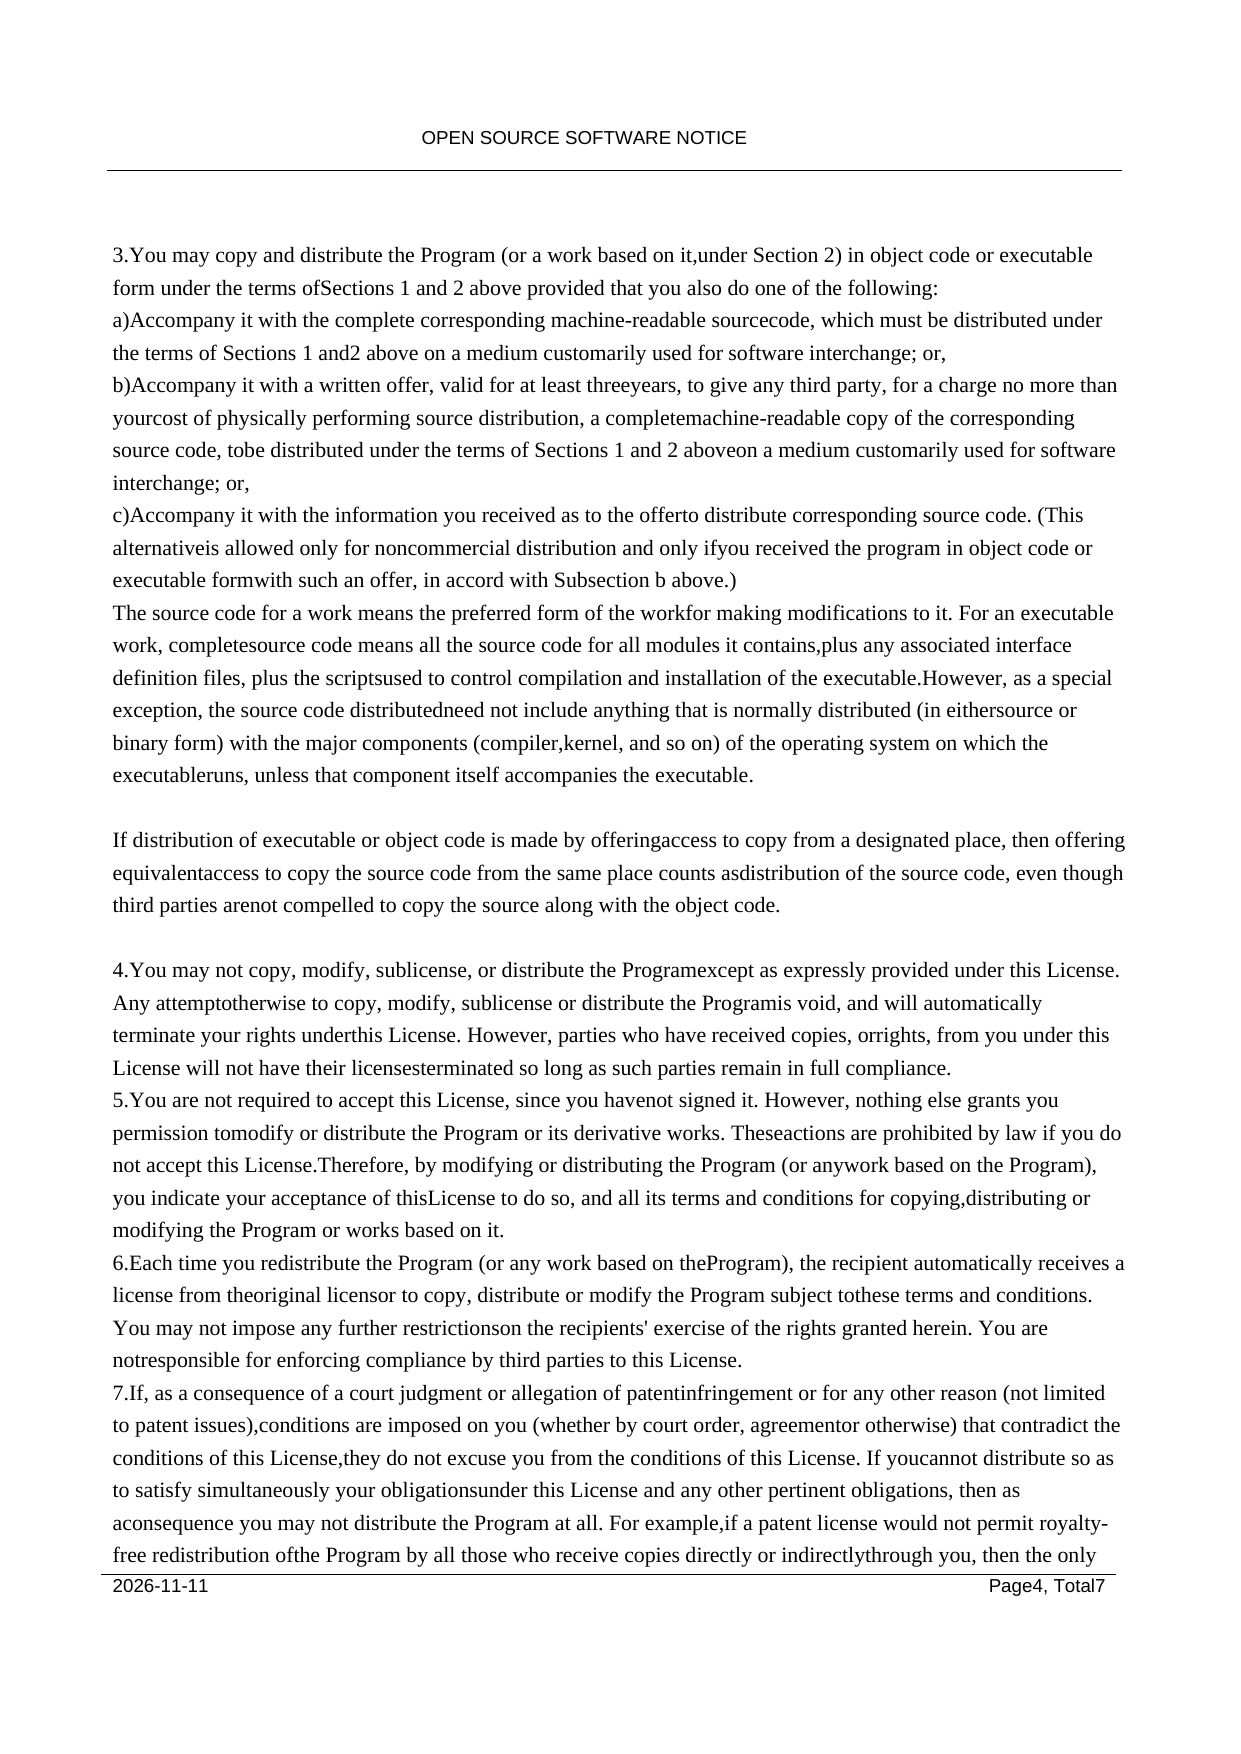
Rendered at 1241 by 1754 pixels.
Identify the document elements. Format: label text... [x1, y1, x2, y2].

text 6.Each time you redistribute the Program (or any work based on theProgram), the recipient automatically receives a license from theoriginal licensor to copy, distribute or modify the Program subject tothese terms and conditions. You may not impose any further restrictionson the recipients' exercise of the rights granted herein. You are notresponsible for enforcing compliance by third parties to this License. [112, 1246, 1128, 1376]
text b)Accompany it with a written offer, valid for at least threeyears, to give any third party, for a charge no more than yourcost of physically performing source distribution, a completemachine-readable copy of the corresponding source code, tobe distributed under the terms of Sections 1 and 2 aboveon a medium customarily used for software interchange; or, [112, 369, 1128, 499]
text 4.You may not copy, modify, sublicense, or distribute the Programexcept as expressly provided under this License. Any attemptotherwise to copy, modify, sublicense or distribute the Programis void, and will automatically terminate your rights underthis License. However, parties who have received copies, orrights, from you under this License will not have their licensesterminated so long as such parties remain in full compliance. [112, 954, 1128, 1084]
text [112, 1376, 1128, 1571]
text If distribution of executable or object code is made by offeringaccess to copy from a designated place, then offering equivalentaccess to copy the source code from the same place counts asdistribution of the source code, even though third parties arenot compelled to copy the source along with the object code. [112, 824, 1128, 921]
text The source code for a work means the preferred form of the workfor making modifications to it. For an executable work, completesource code means all the source code for all modules it contains,plus any associated interface definition files, plus the scriptsused to control compilation and installation of the executable.However, as a special exception, the source code distributedneed not include anything that is normally distributed (in eithersource or binary form) with the major components (compiler,kernel, and so on) of the operating system on which the executableruns, unless that component itself accompanies the executable. [112, 596, 1128, 791]
text 5.You are not required to accept this License, since you havenot signed it. However, nothing else grants you permission tomodify or distribute the Program or its derivative works. Theseactions are prohibited by law if you do not accept this License.Therefore, by modifying or distributing the Program (or anywork based on the Program), you indicate your acceptance of thisLicense to do so, and all its terms and conditions for copying,distributing or modifying the Program or works based on it. [112, 1084, 1128, 1246]
text 3.You may copy and distribute the Program (or a work based on it,under Section 2) in object code or executable form under the terms ofSections 1 and 2 above provided that you also do one of the following: [112, 239, 1128, 304]
text c)Accompany it with the information you received as to the offerto distribute corresponding source code. (This alternativeis allowed only for noncommercial distribution and only ifyou received the program in object code or executable formwith such an offer, in accord with Subsection b above.) [112, 499, 1128, 596]
text a)Accompany it with the complete corresponding machine-readable sourcecode, which must be distributed under the terms of Sections 1 and2 above on a medium customarily used for software interchange; or, [112, 304, 1128, 369]
